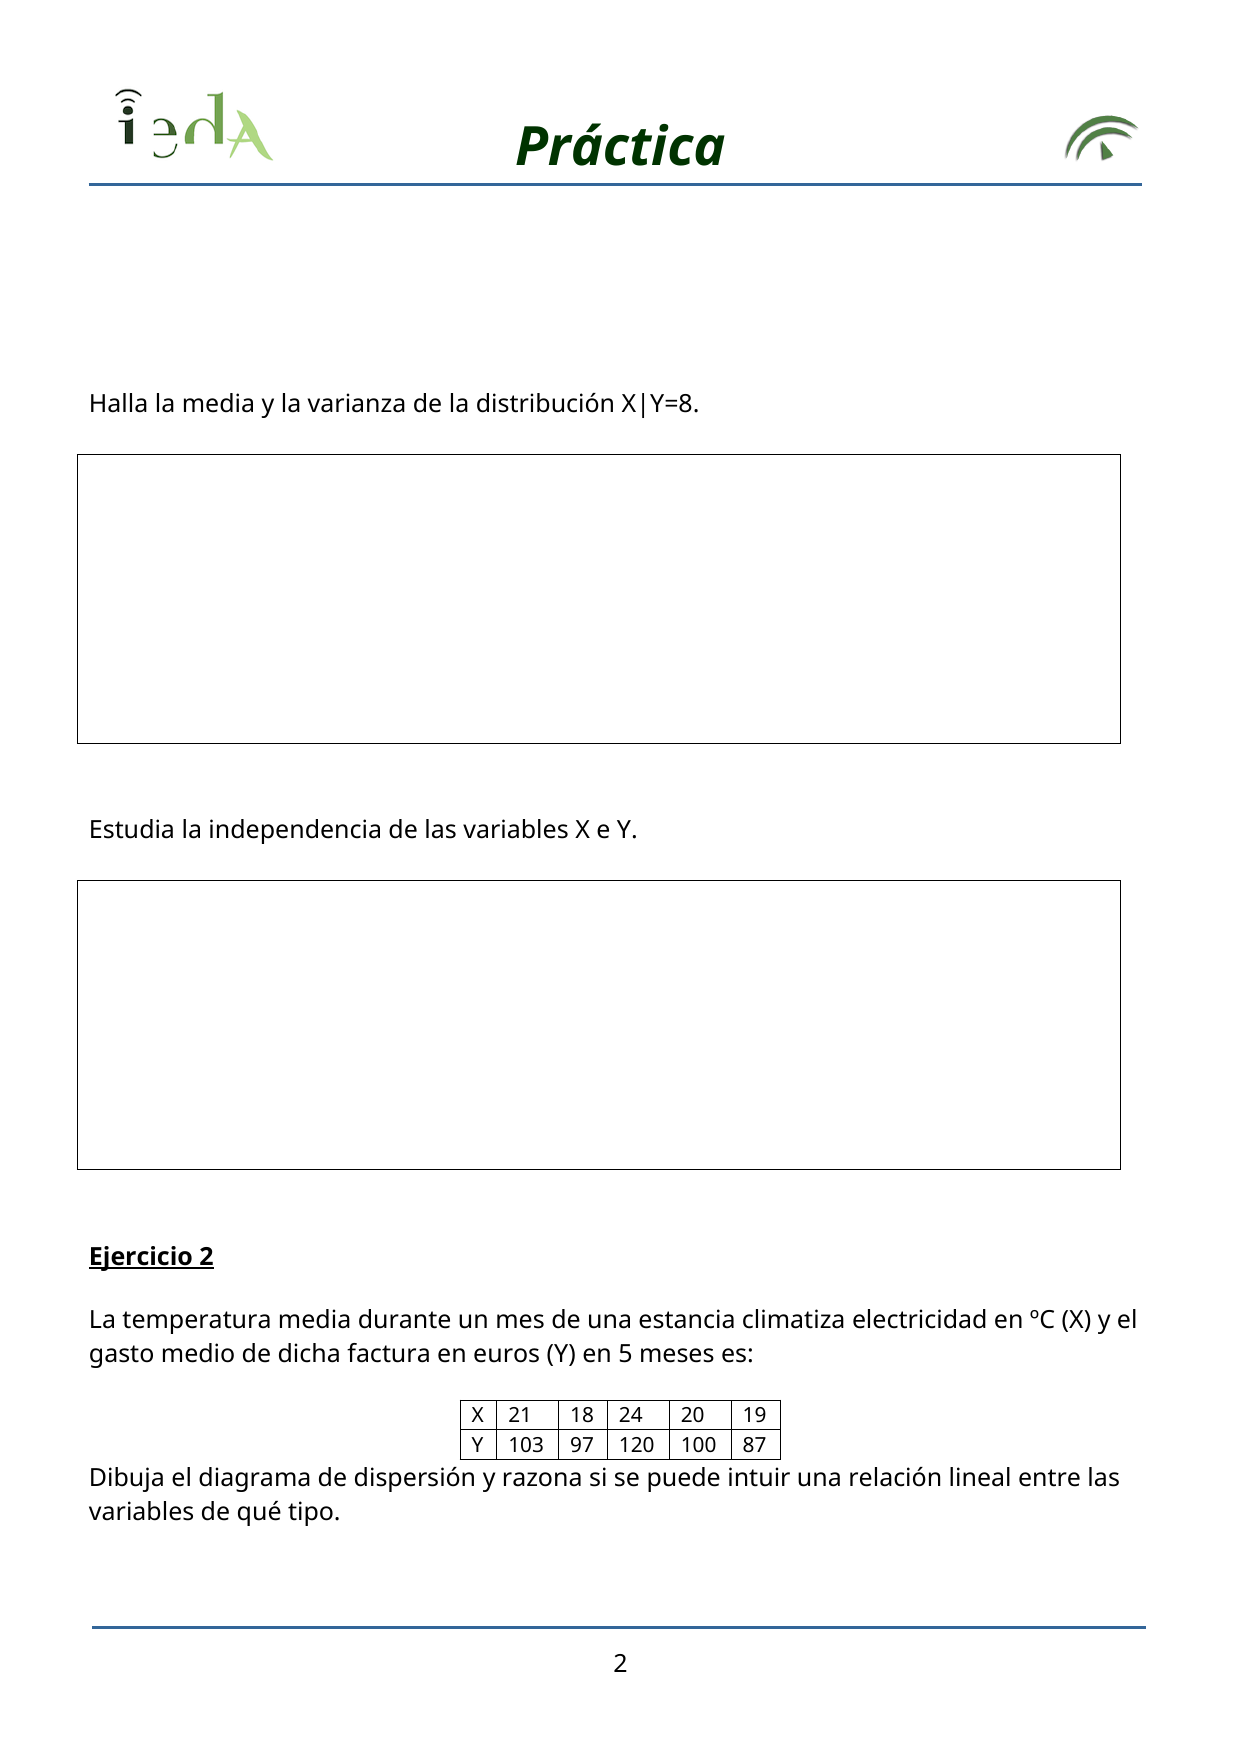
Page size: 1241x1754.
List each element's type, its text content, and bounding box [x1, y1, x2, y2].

text Halla la media y la varianza de la distribución X|Y=8. [89, 386, 1152, 420]
table_cell 100 [670, 1430, 731, 1458]
text Estudia la independencia de las variables X e Y. [89, 812, 1152, 846]
text Dibuja el diagrama de dispersión y razona si se puede intuir una relación lineal entre las variables de qué tipo. [89, 1459, 1152, 1528]
text Ejercicio 2 [89, 1238, 1152, 1272]
table_header 24 [608, 1401, 669, 1429]
text La temperatura media durante un mes de una estancia climatiza electricidad en ºC (X) y el gasto medio de dicha factura en euros (Y) en 5 meses es: [89, 1302, 1152, 1370]
picture [92, 86, 285, 170]
table_cell Y [461, 1430, 496, 1458]
table_header 18 [559, 1401, 607, 1429]
table_cell 120 [608, 1430, 669, 1458]
table_header [78, 881, 1120, 1169]
table_cell 87 [732, 1430, 780, 1458]
table_cell 103 [497, 1430, 558, 1458]
table_header 21 [497, 1401, 558, 1429]
table_cell 97 [559, 1430, 607, 1458]
table_header X [461, 1401, 496, 1429]
table_header 19 [732, 1401, 780, 1429]
table_header 20 [670, 1401, 731, 1429]
table_header [78, 455, 1120, 743]
picture [1063, 115, 1139, 166]
